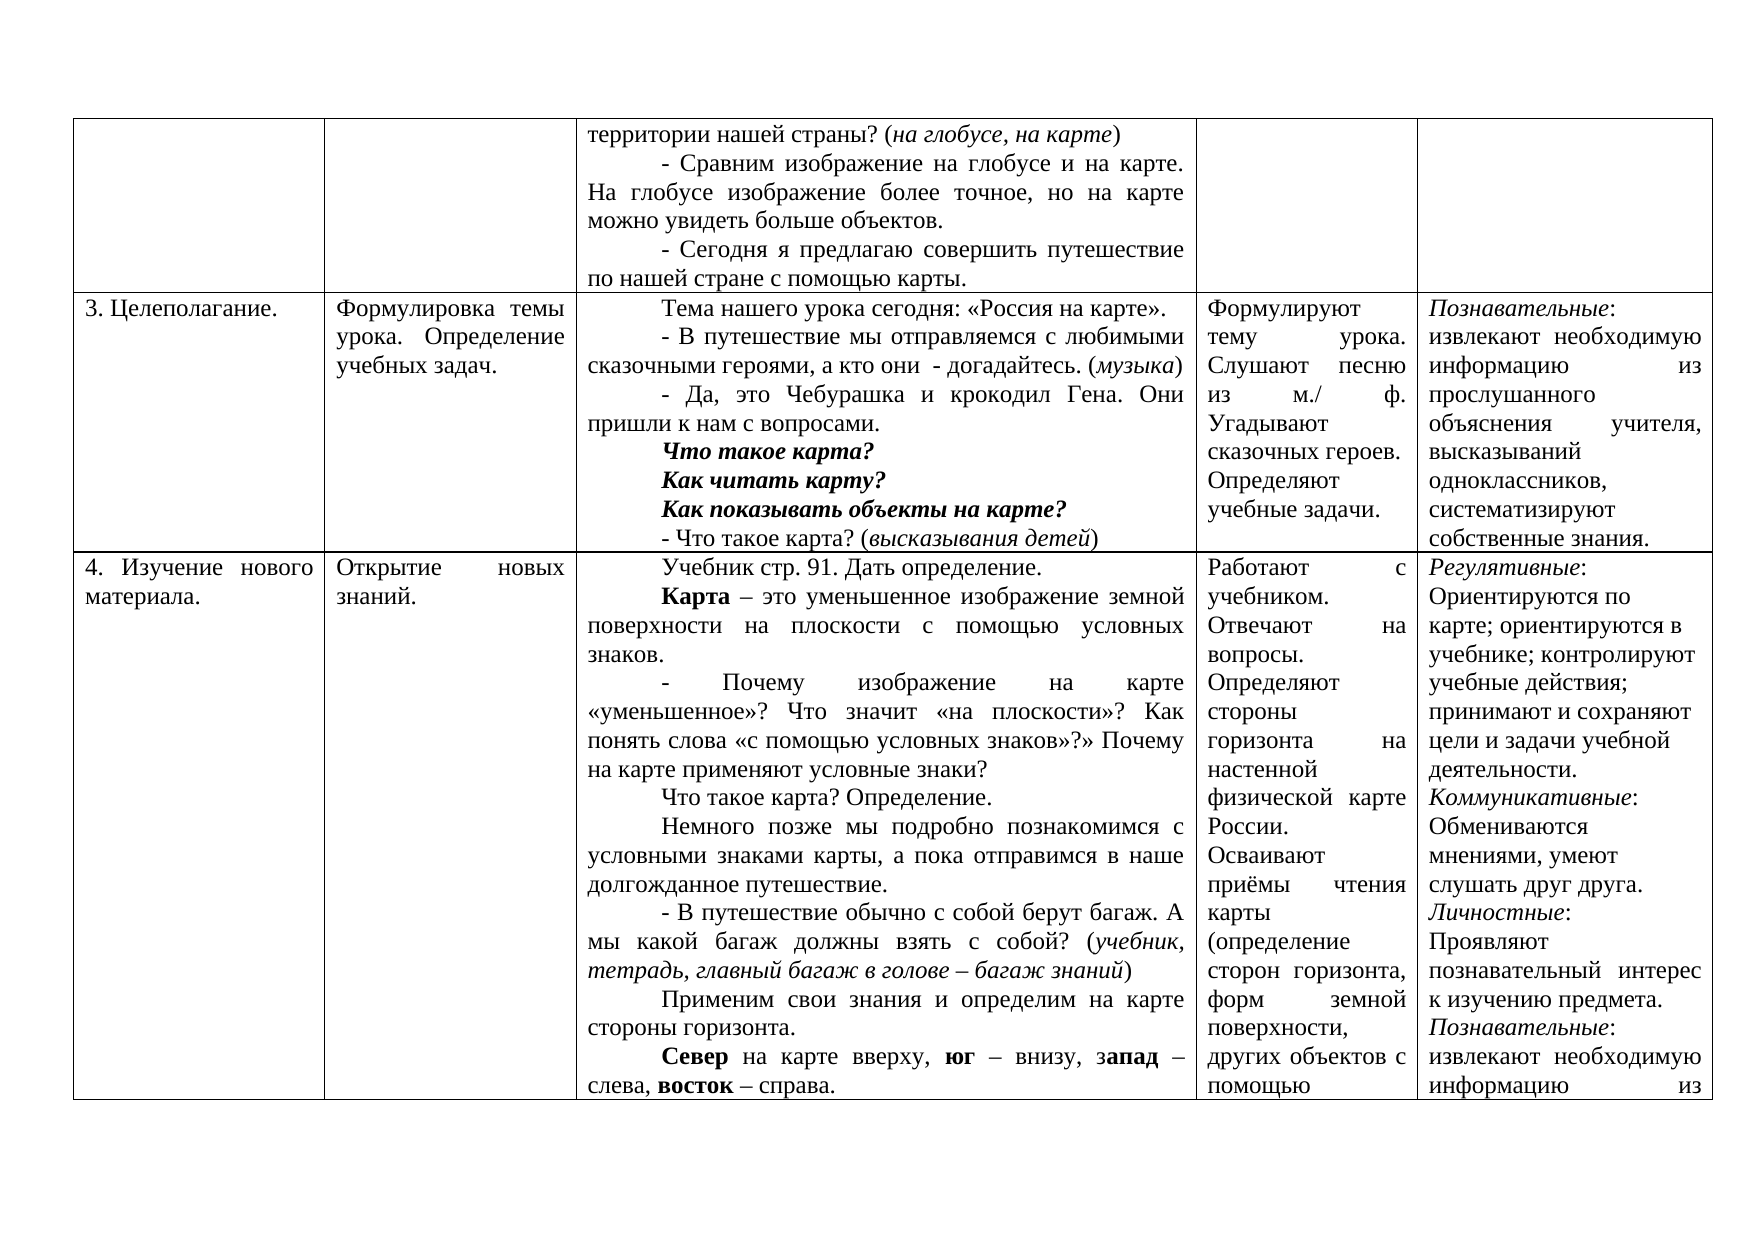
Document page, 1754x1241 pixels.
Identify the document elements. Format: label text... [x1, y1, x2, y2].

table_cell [1197, 553, 1417, 1099]
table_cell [74, 119, 324, 292]
table_cell Формулируют тему урока. Слушают песню из м./ ф. Угадывают сказочных героев. Определяют учебные задачи. [1197, 293, 1417, 551]
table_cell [74, 553, 324, 1099]
table_cell Формулировка темы урока. Определение учебных задач. [325, 293, 576, 551]
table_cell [1197, 119, 1417, 292]
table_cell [325, 119, 576, 292]
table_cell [325, 553, 576, 1099]
table_cell Тема нашего урока сегодня: «Россия на карте». - В путешествие мы отправляемся с любимыми сказочными героями, а кто они - догадайтесь. (музыка) - Да, это Чебурашка и крокодил Гена. Они пришли к нам с вопросами. Что такое карта? Как читать карту? Как показывать объекты на карте? - Что такое карта? (высказывания детей) [577, 293, 1196, 551]
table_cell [1418, 119, 1712, 292]
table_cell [1418, 553, 1712, 1099]
table_cell 3. Целеполагание. [74, 293, 324, 551]
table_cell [577, 553, 1196, 1099]
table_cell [577, 119, 1196, 292]
